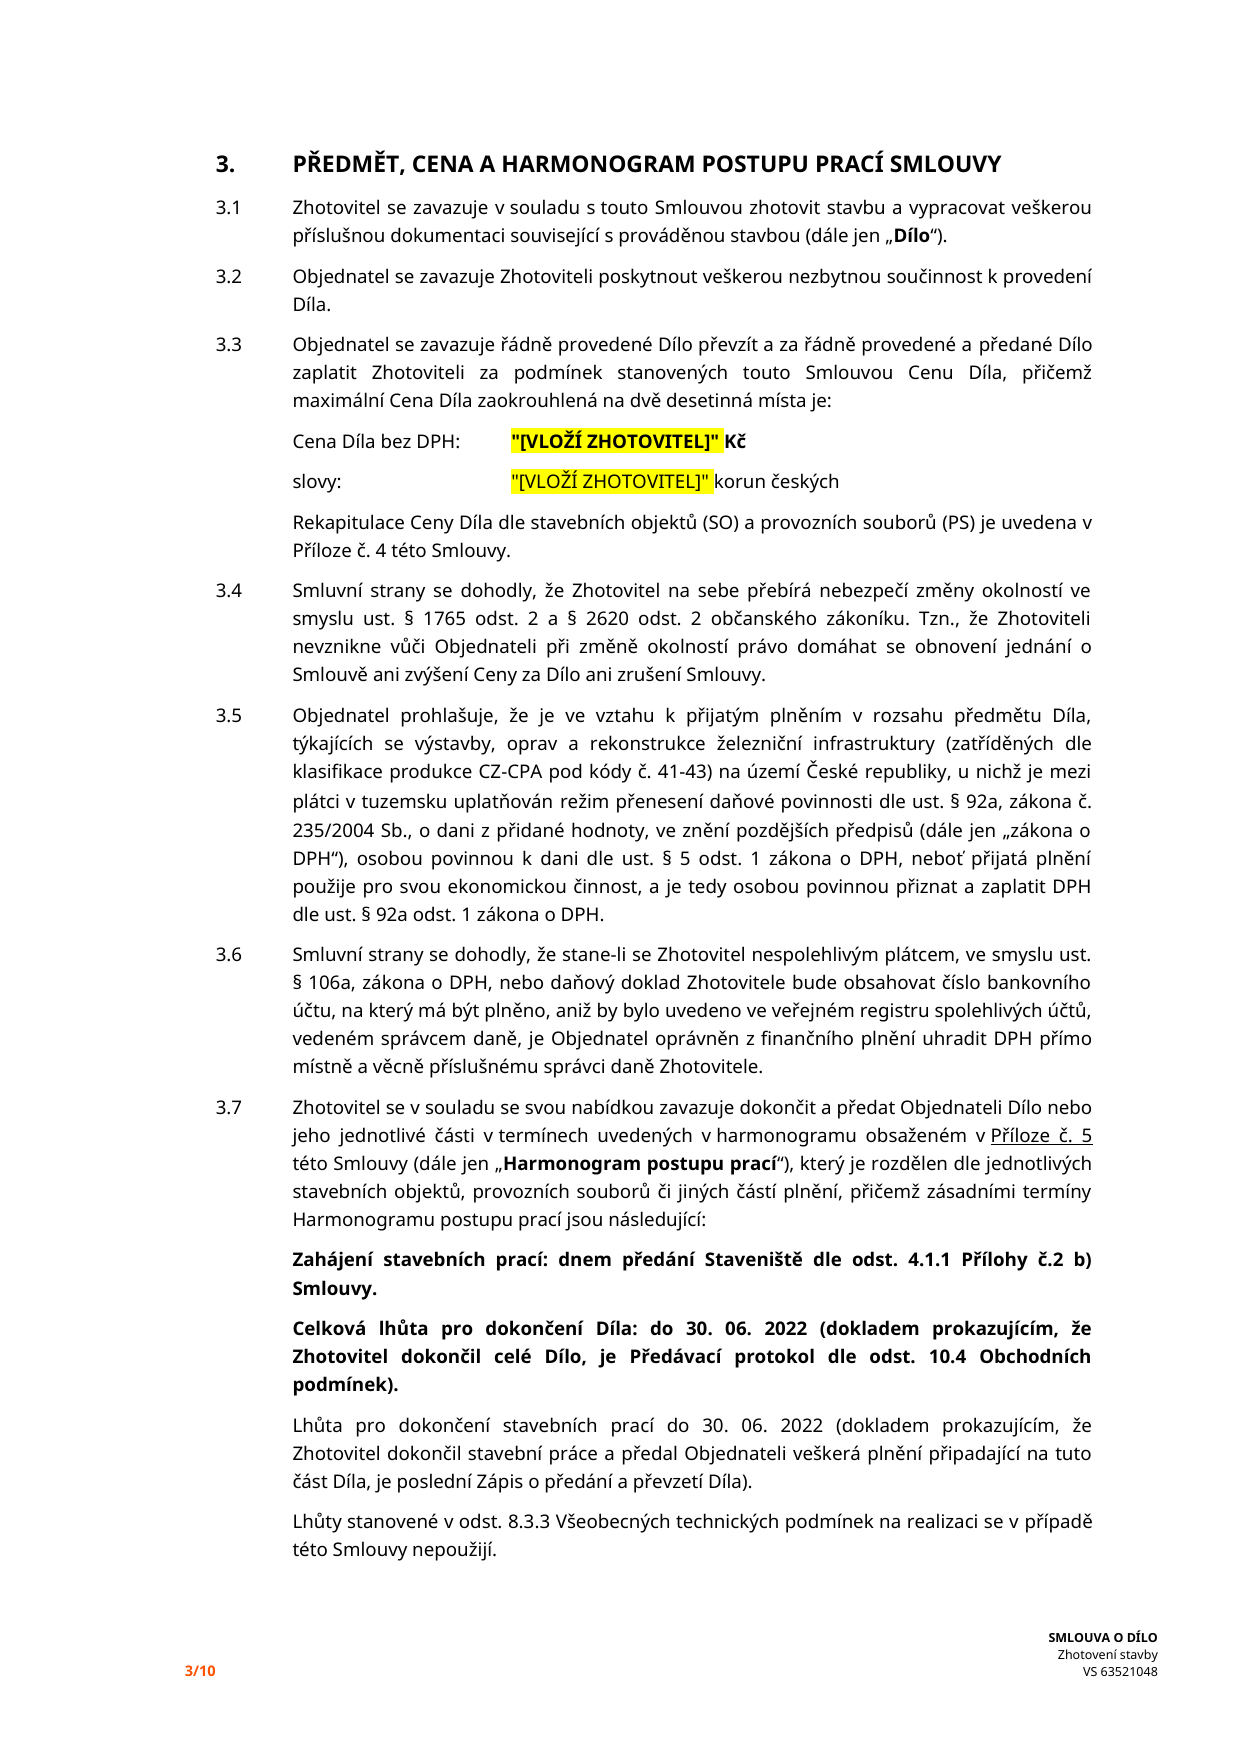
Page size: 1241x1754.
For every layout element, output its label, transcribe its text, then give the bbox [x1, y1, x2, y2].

text Smluvní strany se dohodly, že Zhotovitel na sebe přebírá nebezpečí změny okolností ve smyslu ust. § 1765 odst. 2 a § 2620 odst. 2 občanského zákoníku. Tzn., že Zhotoviteli nevznikne vůči Objednateli při změně okolností právo domáhat se obnovení jednání o Smlouvě ani zvýšení Ceny za Dílo ani zrušení Smlouvy. [216, 578, 1093, 687]
text Objednatel se zavazuje Zhotoviteli poskytnout veškerou nezbytnou součinnost k provedení Díla. [216, 263, 1093, 316]
text Celková lhůta pro dokončení Díla: do 30. 06. 2022 (dokladem prokazujícím, že Zhotovitel dokončil celé Dílo, je Předávací protokol dle odst. 10.4 Obchodních podmínek). [292, 1315, 1093, 1397]
text Zahájení stavebních prací: dnem předání Staveniště dle odst. 4.1.1 Přílohy č.2 b) Smlouvy. [292, 1247, 1093, 1300]
text Objednatel se zavazuje řádně provedené Dílo převzít a za řádně provedené a předané Dílo zaplatit Zhotoviteli za podmínek stanovených touto Smlouvou Cenu Díla, přičemž maximální Cena Díla zaokrouhlená na dvě desetinná místa je: [216, 331, 1093, 413]
text Smluvní strany se dohodly, že stane-li se Zhotovitel nespolehlivým plátcem, ve smyslu ust. § 106a, zákona o DPH, nebo daňový doklad Zhotovitele bude obsahovat číslo bankovního účtu, na který má být plněno, aniž by bylo uvedeno ve veřejném registru spolehlivých účtů, vedeném správcem daně, je Objednatel oprávněn z finančního plnění uhradit DPH přímo místně a věcně příslušnému správci daně Zhotovitele. [216, 942, 1093, 1079]
text Cena Díla bez DPH: Kč [724, 428, 1093, 453]
text Objednatel prohlašuje, že je ve vztahu k přijatým plněním v rozsahu předmětu Díla, týkajících se výstavby, oprav a rekonstrukce železniční infrastruktury (zatříděných dle klasifikace produkce CZ-CPA pod kódy č. 41-43) na území České republiky, u nichž je mezi plátci v tuzemsku uplatňován režim přenesení daňové povinnosti dle ust. § 92a, zákona č. 235/2004 Sb., o dani z přidané hodnoty, ve znění pozdějších předpisů (dále jen „zákona o DPH“), osobou povinnou k dani dle ust. § 5 odst. 1 zákona o DPH, neboť přijatá plnění použije pro svou ekonomickou činnost, a je tedy osobou povinnou přiznat a zaplatit DPH dle ust. § 92a odst. 1 zákona o DPH. [216, 702, 1093, 927]
text Lhůty stanovené v odst. 8.3.3 Všeobecných technických podmínek na realizaci se v případě této Smlouvy nepoužijí. [292, 1508, 1093, 1562]
text slovy: korun českých [292, 468, 1093, 494]
text PŘEDMĚT, CENA A HARMONOGRAM POSTUPU PRACÍ SMLOUVY [216, 147, 1093, 179]
text Zhotovitel se v souladu se svou nabídkou zavazuje dokončit a předat Objednateli Dílo nebo jeho jednotlivé části v termínech uvedených v harmonogramu obsaženém v Příloze č. 5 této Smlouvy (dále jen „Harmonogram postupu prací“), který je rozdělen dle jednotlivých stavebních objektů, provozních souborů či jiných částí plnění, přičemž zásadními termíny Harmonogramu postupu prací jsou následující: [216, 1094, 1093, 1232]
text Zhotovitel se zavazuje v souladu s touto Smlouvou zhotovit stavbu a vypracovat veškerou příslušnou dokumentaci související s prováděnou stavbou (dále jen „Dílo“). [216, 194, 1093, 248]
text Cena Díla bez DPH: Kč [292, 428, 511, 453]
text Rekapitulace Ceny Díla dle stavebních objektů (SO) a provozních souborů (PS) je uvedena v Příloze č. 4 této Smlouvy. [292, 509, 1093, 563]
text Lhůta pro dokončení stavebních prací do 30. 06. 2022 (dokladem prokazujícím, že Zhotovitel dokončil stavební práce a předal Objednateli veškerá plnění připadající na tuto část Díla, je poslední Zápis o předání a převzetí Díla). [292, 1412, 1093, 1493]
